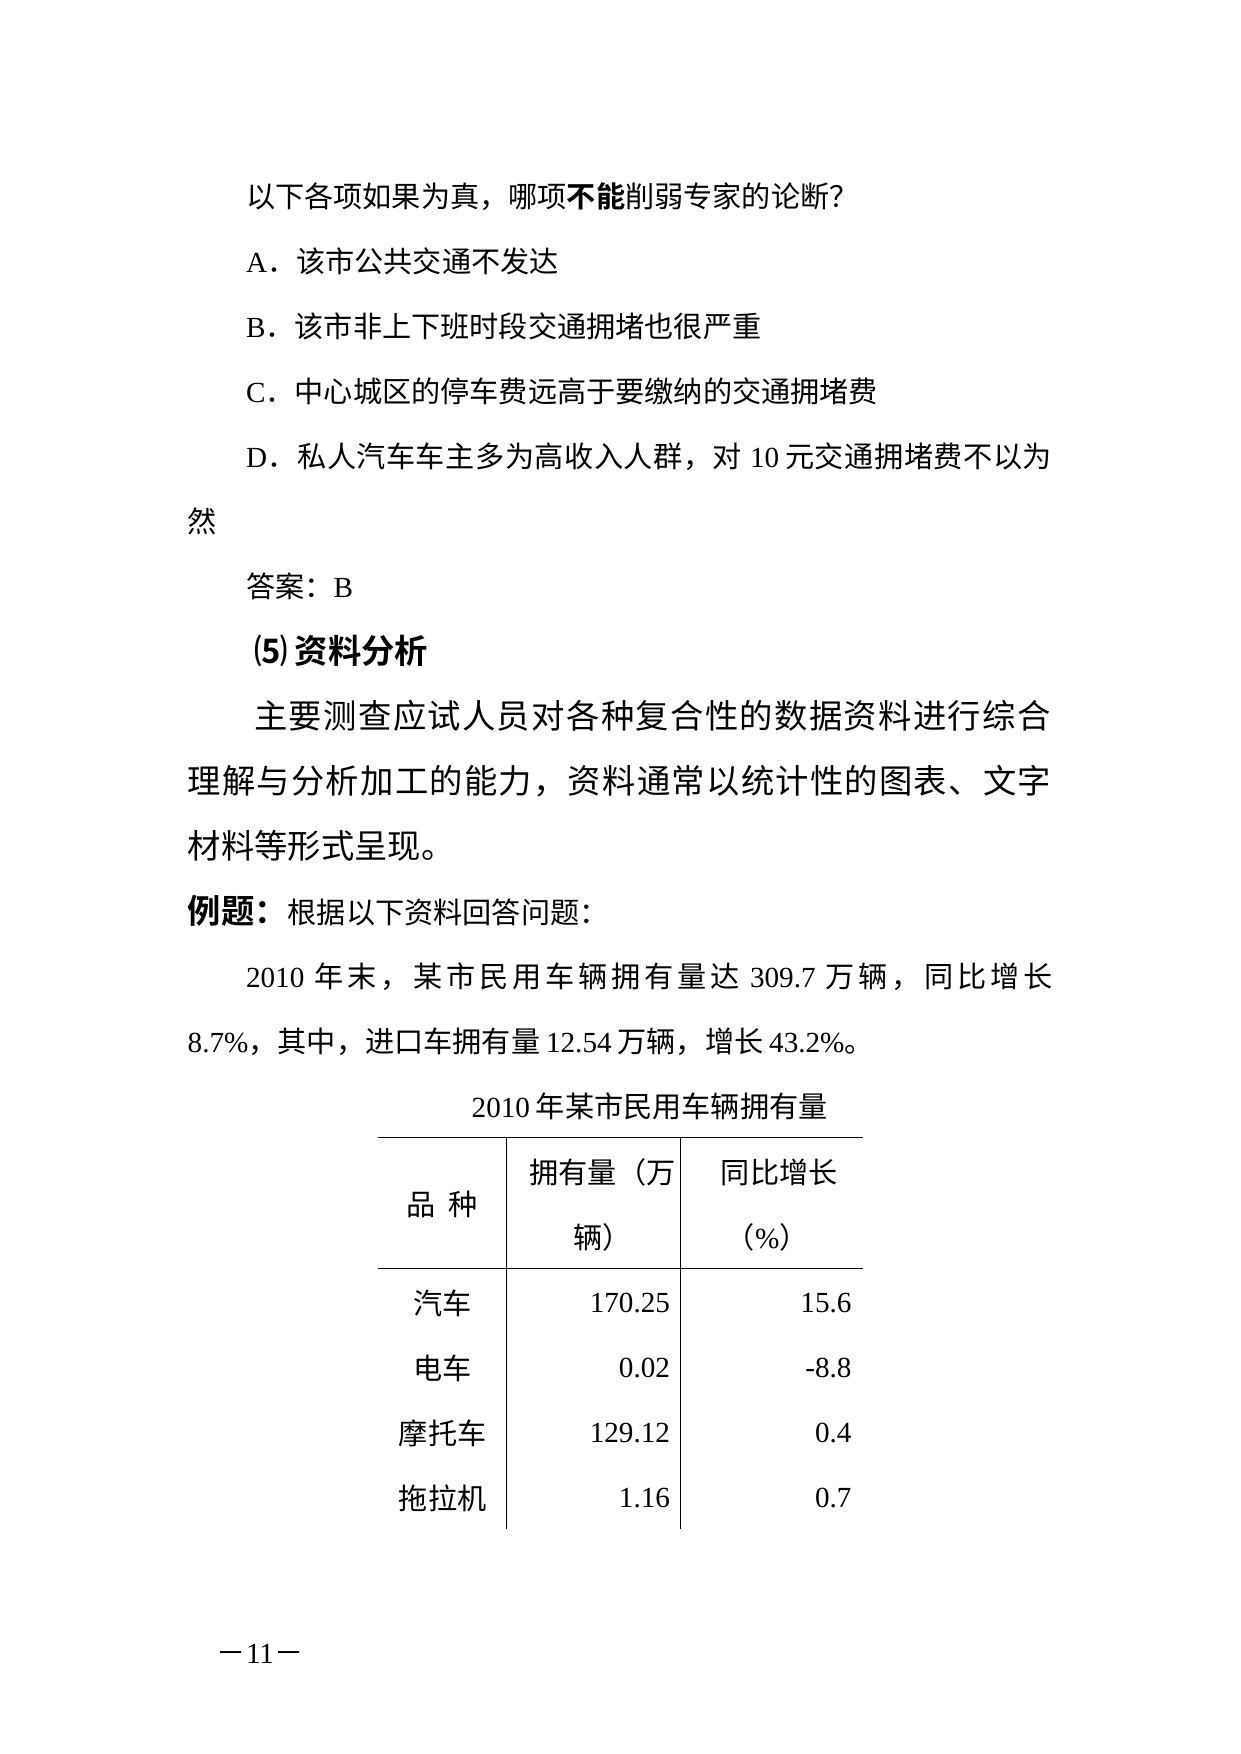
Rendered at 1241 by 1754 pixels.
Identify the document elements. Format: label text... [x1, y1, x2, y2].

table_cell 170.25 [507, 1269, 680, 1334]
table_cell 0.7 [681, 1464, 862, 1529]
text A．该市公共交通不发达 [187, 227, 1053, 292]
table_cell 0.02 [507, 1334, 680, 1399]
text C．中心城区的停车费远高于要缴纳的交通拥堵费 [187, 357, 1053, 422]
text 答案：B [187, 552, 1053, 617]
text B．该市非上下班时段交通拥堵也很严重 [187, 292, 1053, 357]
text 2010年末，某市民用车辆拥有量达309.7万辆，同比增长8.7%，其中，进口车拥有量12.54万辆，增长43.2%。 [187, 942, 1053, 1072]
table_cell 15.6 [681, 1269, 862, 1334]
text 2010年某市民用车辆拥有量 [187, 1072, 1053, 1137]
table_header 品 种 [378, 1138, 506, 1268]
table_cell 摩托车 [378, 1399, 506, 1464]
table_cell 电车 [378, 1334, 506, 1399]
text ⑸资料分析 [187, 617, 1053, 682]
table_header 同比增长（%） [681, 1138, 862, 1268]
table_cell 1.16 [507, 1464, 680, 1529]
table_cell -8.8 [681, 1334, 862, 1399]
text 例题：根据以下资料回答问题： [187, 877, 1053, 942]
text 以下各项如果为真，哪项不能削弱专家的论断？ [187, 162, 1053, 227]
text D．私人汽车车主多为高收入人群，对10元交通拥堵费不以为然 [187, 422, 1053, 552]
table_cell 129.12 [507, 1399, 680, 1464]
text 主要测查应试人员对各种复合性的数据资料进行综合理解与分析加工的能力，资料通常以统计性的图表、文字材料等形式呈现。 [187, 682, 1053, 877]
table_header 拥有量（万辆） [507, 1138, 680, 1268]
table_cell 拖拉机 [378, 1464, 506, 1529]
table_cell 汽车 [378, 1269, 506, 1334]
table_cell 0.4 [681, 1399, 862, 1464]
